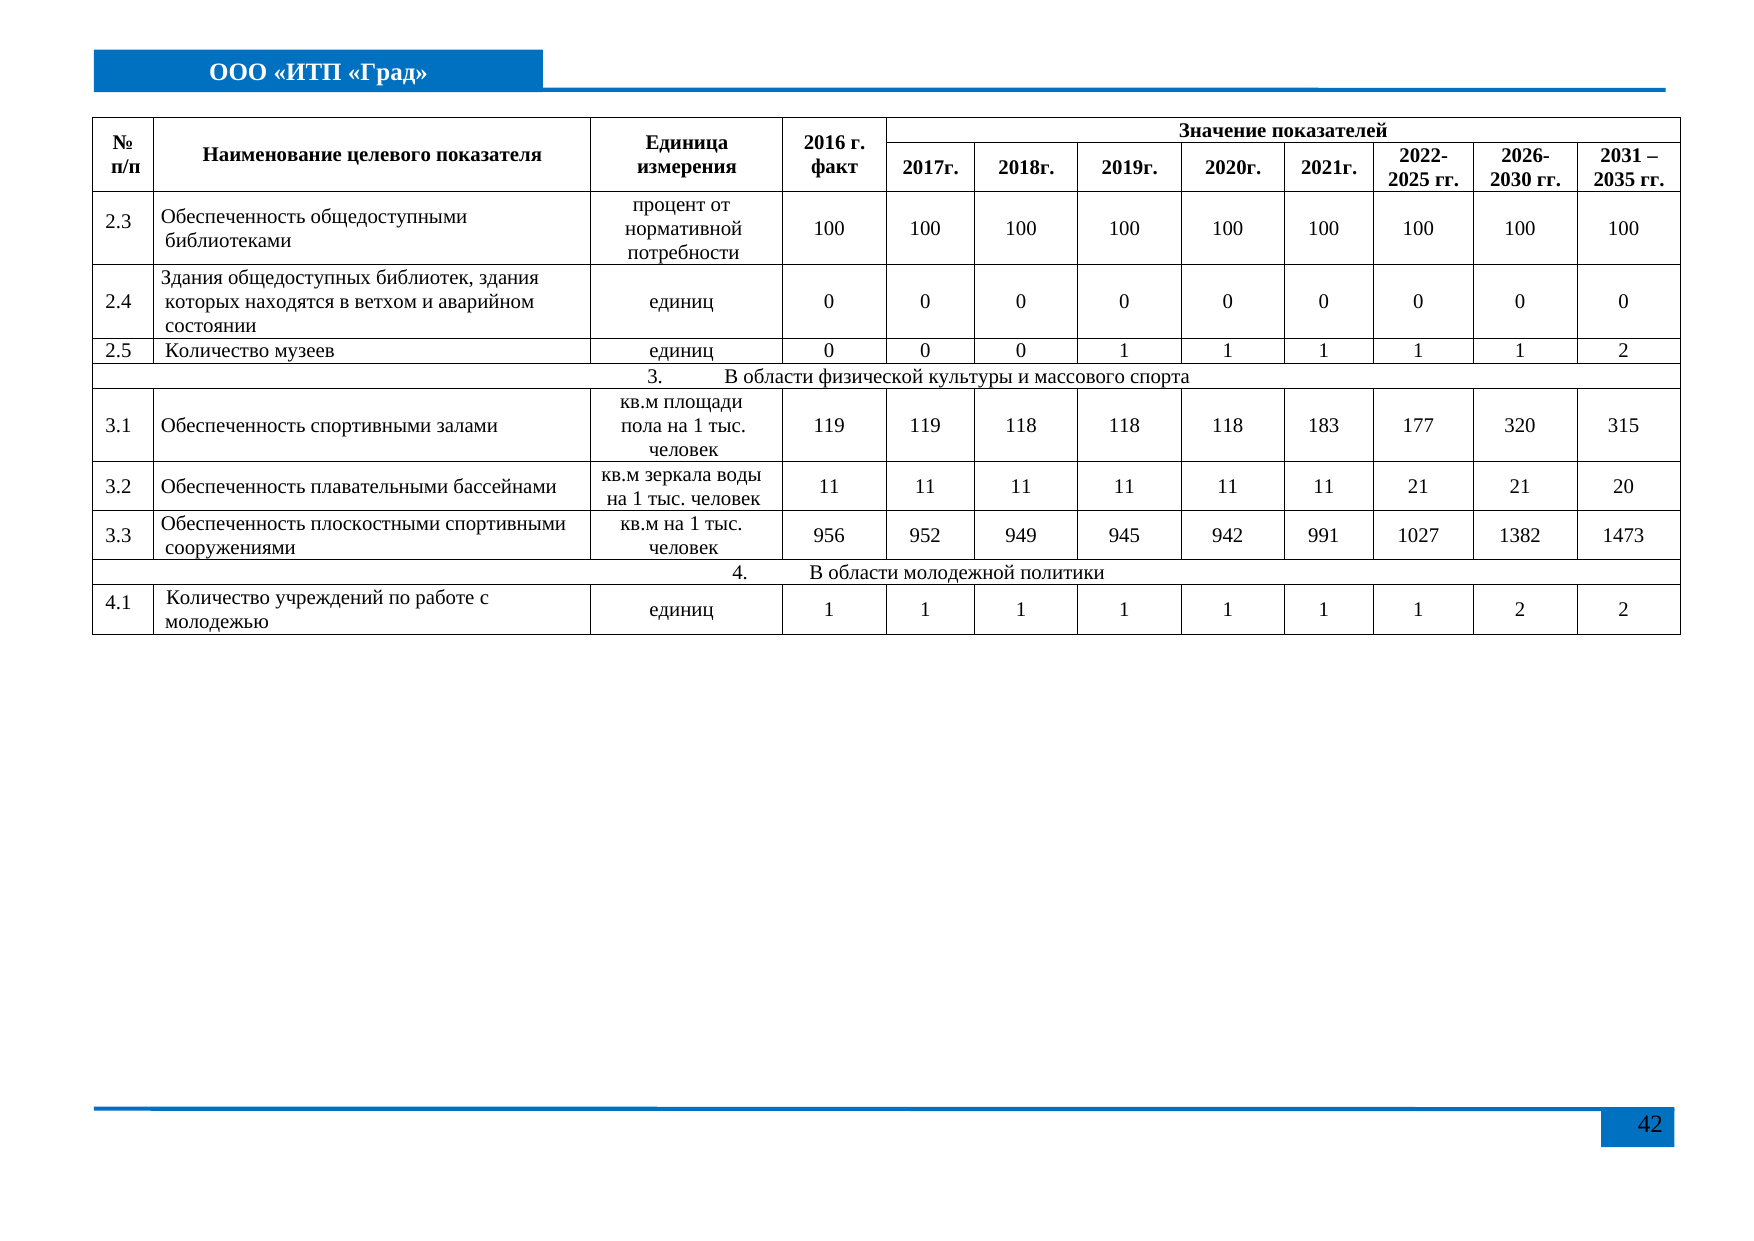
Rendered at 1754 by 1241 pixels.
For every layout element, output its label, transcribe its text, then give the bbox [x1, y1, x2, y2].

table_cell 1 [975, 585, 1077, 633]
table_cell 2.5 [93, 339, 153, 362]
table_cell Обеспеченность плавательными бассейнами [154, 462, 590, 510]
table_cell Количество музеев [154, 339, 590, 362]
table_cell 1027 [1374, 511, 1473, 559]
table_cell 11 [1078, 462, 1181, 510]
table_cell 0 [1578, 265, 1680, 337]
table_cell 1473 [1578, 511, 1680, 559]
table_cell 100 [1474, 192, 1577, 264]
table_cell кв.м на 1 тыс. человек [591, 511, 782, 559]
table_cell 2.4 [93, 265, 153, 337]
table_cell Количество учреждений по работе с молодежью [154, 585, 590, 633]
table_cell 2.3 [93, 192, 153, 264]
table_cell 2019г. [1078, 143, 1181, 191]
table_cell 119 [887, 389, 974, 461]
table_header Наименование целевого показателя [154, 118, 590, 191]
table_cell 100 [1182, 192, 1284, 264]
table_cell 2018г. [975, 143, 1077, 191]
table_cell 21 [1374, 462, 1473, 510]
table_cell 2017г. [887, 143, 974, 191]
table_header Единица измерения [591, 118, 782, 191]
table_cell 0 [783, 339, 886, 362]
table_cell Здания общедоступных библиотек, здания которых находятся в ветхом и аварийном состоянии [154, 265, 590, 337]
table_cell 11 [783, 462, 886, 510]
table_cell 177 [1374, 389, 1473, 461]
table_cell 100 [1078, 192, 1181, 264]
table_cell 0 [1078, 265, 1181, 337]
table_cell 11 [975, 462, 1077, 510]
table_cell 1 [1182, 339, 1284, 362]
table_cell 2026-2030 гг. [1474, 143, 1577, 191]
table_cell 119 [783, 389, 886, 461]
table_cell 991 [1285, 511, 1373, 559]
table_cell единиц [591, 339, 782, 362]
table_cell 118 [1182, 389, 1284, 461]
table_cell 956 [783, 511, 886, 559]
table_cell 942 [1182, 511, 1284, 559]
table_cell 183 [1285, 389, 1373, 461]
table_cell 3.1 [93, 389, 153, 461]
table_header 2016 г. факт [783, 118, 886, 191]
table_cell единиц [591, 585, 782, 633]
table_cell 21 [1474, 462, 1577, 510]
table_cell 1 [1182, 585, 1284, 633]
table_cell 100 [1285, 192, 1373, 264]
table_cell 0 [1285, 265, 1373, 337]
table_cell 100 [783, 192, 886, 264]
table_cell 11 [1182, 462, 1284, 510]
table_cell 0 [887, 339, 974, 362]
table_cell 118 [1078, 389, 1181, 461]
table_cell 952 [887, 511, 974, 559]
table_header Значение показателей [887, 118, 1680, 142]
table_cell 320 [1474, 389, 1577, 461]
table_cell 100 [1374, 192, 1473, 264]
table_cell 0 [1182, 265, 1284, 337]
table_cell кв.м зеркала воды на 1 тыс. человек [591, 462, 782, 510]
table_cell процент от нормативной потребности [591, 192, 782, 264]
table_cell В области молодежной политики [93, 560, 1680, 584]
table_cell 2 [1474, 585, 1577, 633]
table_cell 4.1 [93, 585, 153, 633]
table_cell 0 [887, 265, 974, 337]
table_cell 1 [887, 585, 974, 633]
table_cell 1 [1078, 339, 1181, 362]
table_cell 1 [1474, 339, 1577, 362]
table_cell 1 [1374, 585, 1473, 633]
table_cell 100 [1578, 192, 1680, 264]
table_cell Обеспеченность плоскостными спортивными сооружениями [154, 511, 590, 559]
table_cell Обеспеченность спортивными залами [154, 389, 590, 461]
table_cell 11 [1285, 462, 1373, 510]
table_cell 2021г. [1285, 143, 1373, 191]
table_cell 949 [975, 511, 1077, 559]
table_cell 2 [1578, 585, 1680, 633]
table_cell 3.2 [93, 462, 153, 510]
table_cell 0 [975, 265, 1077, 337]
table_cell В области физической культуры и массового спорта [93, 364, 1680, 388]
table_cell 0 [783, 265, 886, 337]
table_cell 2020г. [1182, 143, 1284, 191]
table_cell 315 [1578, 389, 1680, 461]
table_cell 118 [975, 389, 1077, 461]
table_cell единиц [591, 265, 782, 337]
table_cell 1 [1374, 339, 1473, 362]
table_cell Обеспеченность общедоступными библиотеками [154, 192, 590, 264]
table_cell 2 [1578, 339, 1680, 362]
table_cell 0 [1374, 265, 1473, 337]
table_cell 100 [975, 192, 1077, 264]
table_cell 0 [975, 339, 1077, 362]
table_cell 945 [1078, 511, 1181, 559]
table_cell 2022-2025 гг. [1374, 143, 1473, 191]
table_cell 1 [783, 585, 886, 633]
table_cell 2031 – 2035 гг. [1578, 143, 1680, 191]
table_cell 1382 [1474, 511, 1577, 559]
table_cell 3.3 [93, 511, 153, 559]
table_cell 1 [1078, 585, 1181, 633]
table_cell 100 [887, 192, 974, 264]
table_cell кв.м площади пола на 1 тыс. человек [591, 389, 782, 461]
table_cell 1 [1285, 585, 1373, 633]
table_cell 20 [1578, 462, 1680, 510]
table_header № п/п [93, 118, 153, 191]
table_cell 1 [1285, 339, 1373, 362]
table_cell 11 [887, 462, 974, 510]
table_cell 0 [1474, 265, 1577, 337]
